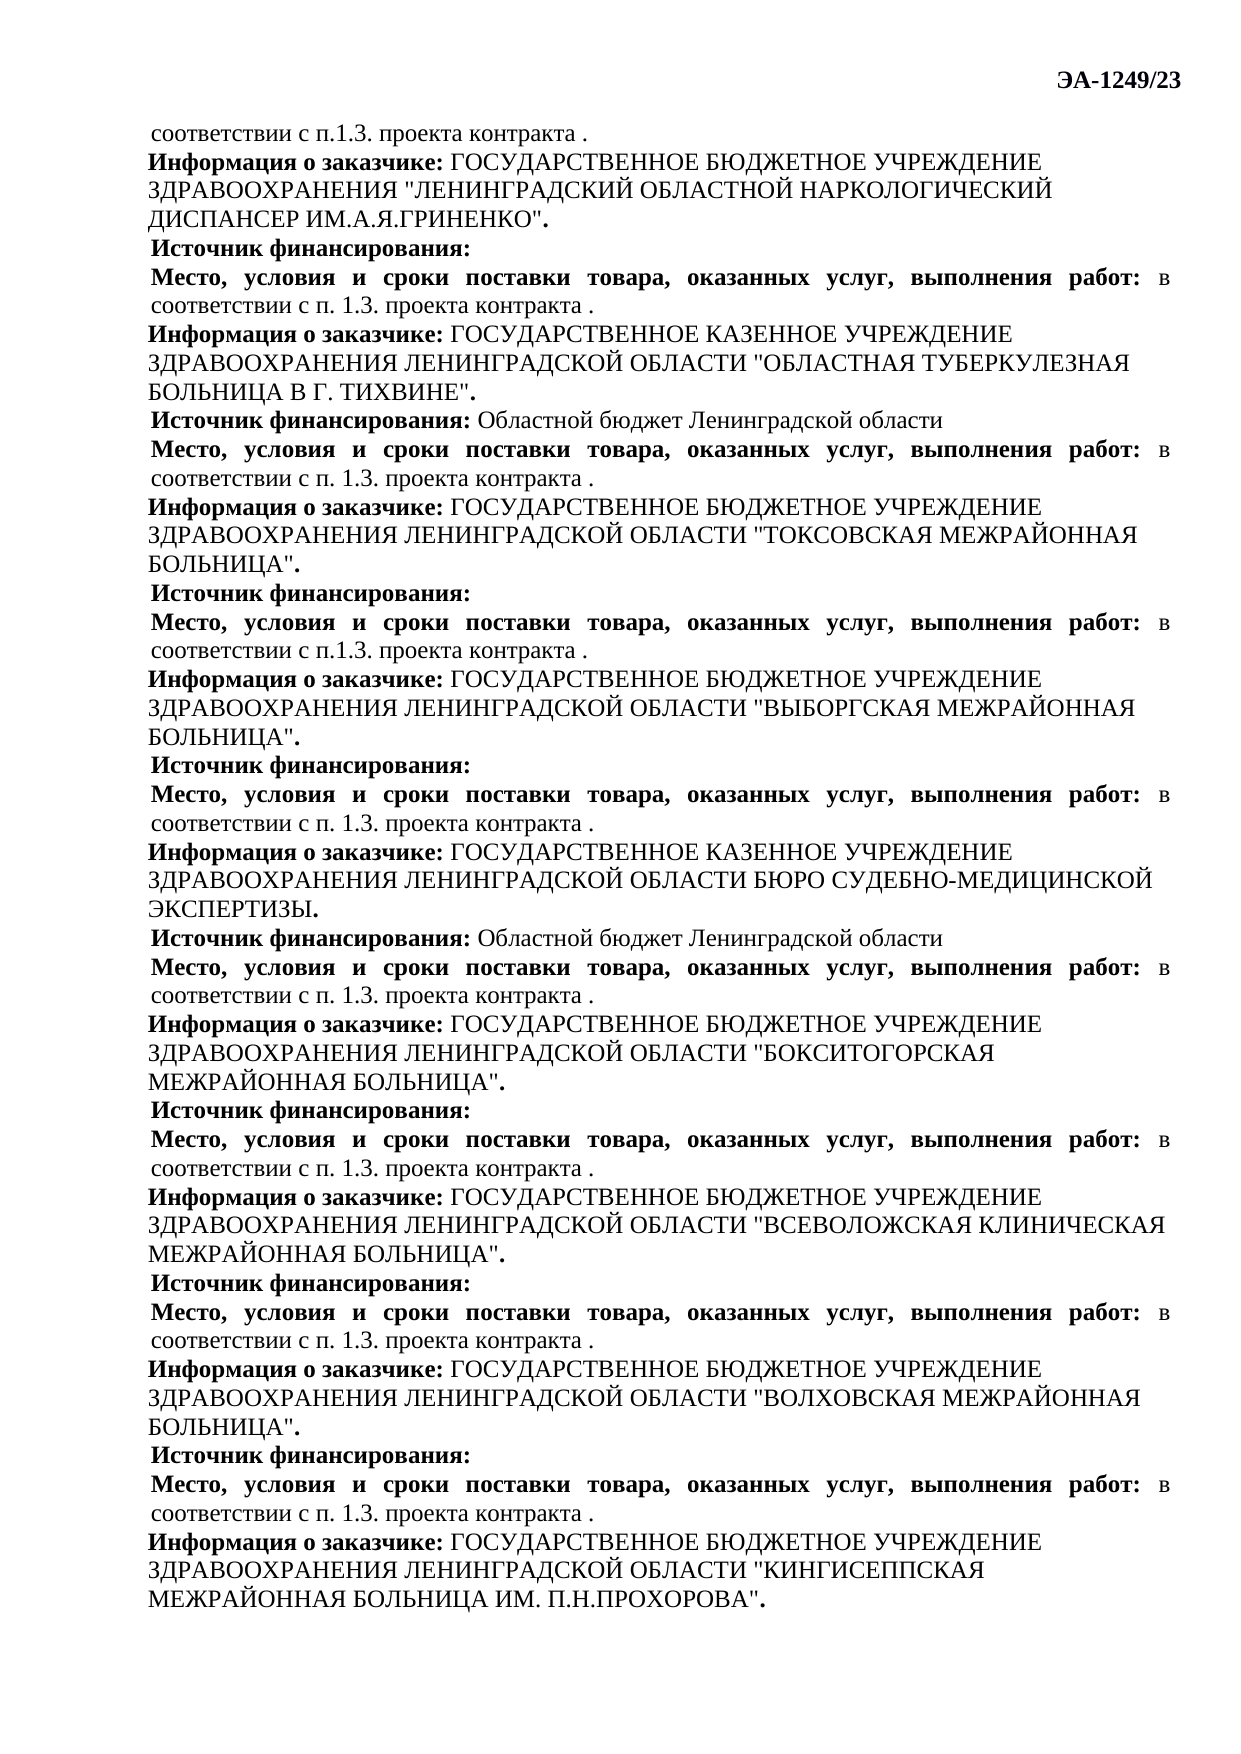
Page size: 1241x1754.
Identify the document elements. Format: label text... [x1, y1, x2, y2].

text Информация о заказчике: ГОСУДАРСТВЕННОЕ БЮДЖЕТНОЕ УЧРЕЖДЕНИЕ ЗДРАВООХРАНЕНИЯ "ЛЕНИНГРАДСКИЙ ОБЛАСТНОЙ НАРКОЛОГИЧЕСКИЙ ДИСПАНСЕР ИМ.А.Я.ГРИНЕНКО". [148, 147, 1181, 233]
text Информация о заказчике: ГОСУДАРСТВЕННОЕ БЮДЖЕТНОЕ УЧРЕЖДЕНИЕ ЗДРАВООХРАНЕНИЯ ЛЕНИНГРАДСКОЙ ОБЛАСТИ "ВСЕВОЛОЖСКАЯ КЛИНИЧЕСКАЯ МЕЖРАЙОННАЯ БОЛЬНИЦА". [148, 1182, 1181, 1268]
table_header Источник финансирования: Место, условия и сроки поставки товара, оказанных услуг, выполнения работ: в соответствии с п. 1.3. проекта контракта . [139, 1441, 1181, 1527]
table_header Источник финансирования: Место, условия и сроки поставки товара, оказанных услуг, выполнения работ: в соответствии с п. 1.3. проекта контракта . [139, 1268, 1181, 1354]
text Информация о заказчике: ГОСУДАРСТВЕННОЕ КАЗЕННОЕ УЧРЕЖДЕНИЕ ЗДРАВООХРАНЕНИЯ ЛЕНИНГРАДСКОЙ ОБЛАСТИ БЮРО СУДЕБНО-МЕДИЦИНСКОЙ ЭКСПЕРТИЗЫ. [148, 837, 1181, 923]
text Информация о заказчике: ГОСУДАРСТВЕННОЕ БЮДЖЕТНОЕ УЧРЕЖДЕНИЕ ЗДРАВООХРАНЕНИЯ ЛЕНИНГРАДСКОЙ ОБЛАСТИ "ТОКСОВСКАЯ МЕЖРАЙОННАЯ БОЛЬНИЦА". [148, 492, 1181, 578]
table_header Источник финансирования: Место, условия и сроки поставки товара, оказанных услуг, выполнения работ: в соответствии с п.1.3. проекта контракта . [139, 578, 1181, 664]
table_header Источник финансирования: Место, условия и сроки поставки товара, оказанных услуг, выполнения работ: в соответствии с п. 1.3. проекта контракта . [139, 751, 1181, 837]
table_header Источник финансирования: Место, условия и сроки поставки товара, оказанных услуг, выполнения работ: в соответствии с п. 1.3. проекта контракта . [139, 1096, 1181, 1182]
text Информация о заказчике: ГОСУДАРСТВЕННОЕ БЮДЖЕТНОЕ УЧРЕЖДЕНИЕ ЗДРАВООХРАНЕНИЯ ЛЕНИНГРАДСКОЙ ОБЛАСТИ "КИНГИСЕППСКАЯ МЕЖРАЙОННАЯ БОЛЬНИЦА ИМ. П.Н.ПРОХОРОВА". [148, 1527, 1181, 1613]
text Информация о заказчике: ГОСУДАРСТВЕННОЕ БЮДЖЕТНОЕ УЧРЕЖДЕНИЕ ЗДРАВООХРАНЕНИЯ ЛЕНИНГРАДСКОЙ ОБЛАСТИ "БОКСИТОГОРСКАЯ МЕЖРАЙОННАЯ БОЛЬНИЦА". [148, 1009, 1181, 1096]
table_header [139, 118, 1181, 147]
text Информация о заказчике: ГОСУДАРСТВЕННОЕ БЮДЖЕТНОЕ УЧРЕЖДЕНИЕ ЗДРАВООХРАНЕНИЯ ЛЕНИНГРАДСКОЙ ОБЛАСТИ "ВОЛХОВСКАЯ МЕЖРАЙОННАЯ БОЛЬНИЦА". [148, 1354, 1181, 1441]
text Информация о заказчике: ГОСУДАРСТВЕННОЕ БЮДЖЕТНОЕ УЧРЕЖДЕНИЕ ЗДРАВООХРАНЕНИЯ ЛЕНИНГРАДСКОЙ ОБЛАСТИ "ВЫБОРГСКАЯ МЕЖРАЙОННАЯ БОЛЬНИЦА". [148, 664, 1181, 751]
text Информация о заказчике: ГОСУДАРСТВЕННОЕ КАЗЕННОЕ УЧРЕЖДЕНИЕ ЗДРАВООХРАНЕНИЯ ЛЕНИНГРАДСКОЙ ОБЛАСТИ "ОБЛАСТНАЯ ТУБЕРКУЛЕЗНАЯ БОЛЬНИЦА В Г. ТИХВИНЕ". [148, 319, 1181, 406]
table_header Источник финансирования: Место, условия и сроки поставки товара, оказанных услуг, выполнения работ: в соответствии с п. 1.3. проекта контракта . [139, 233, 1181, 319]
